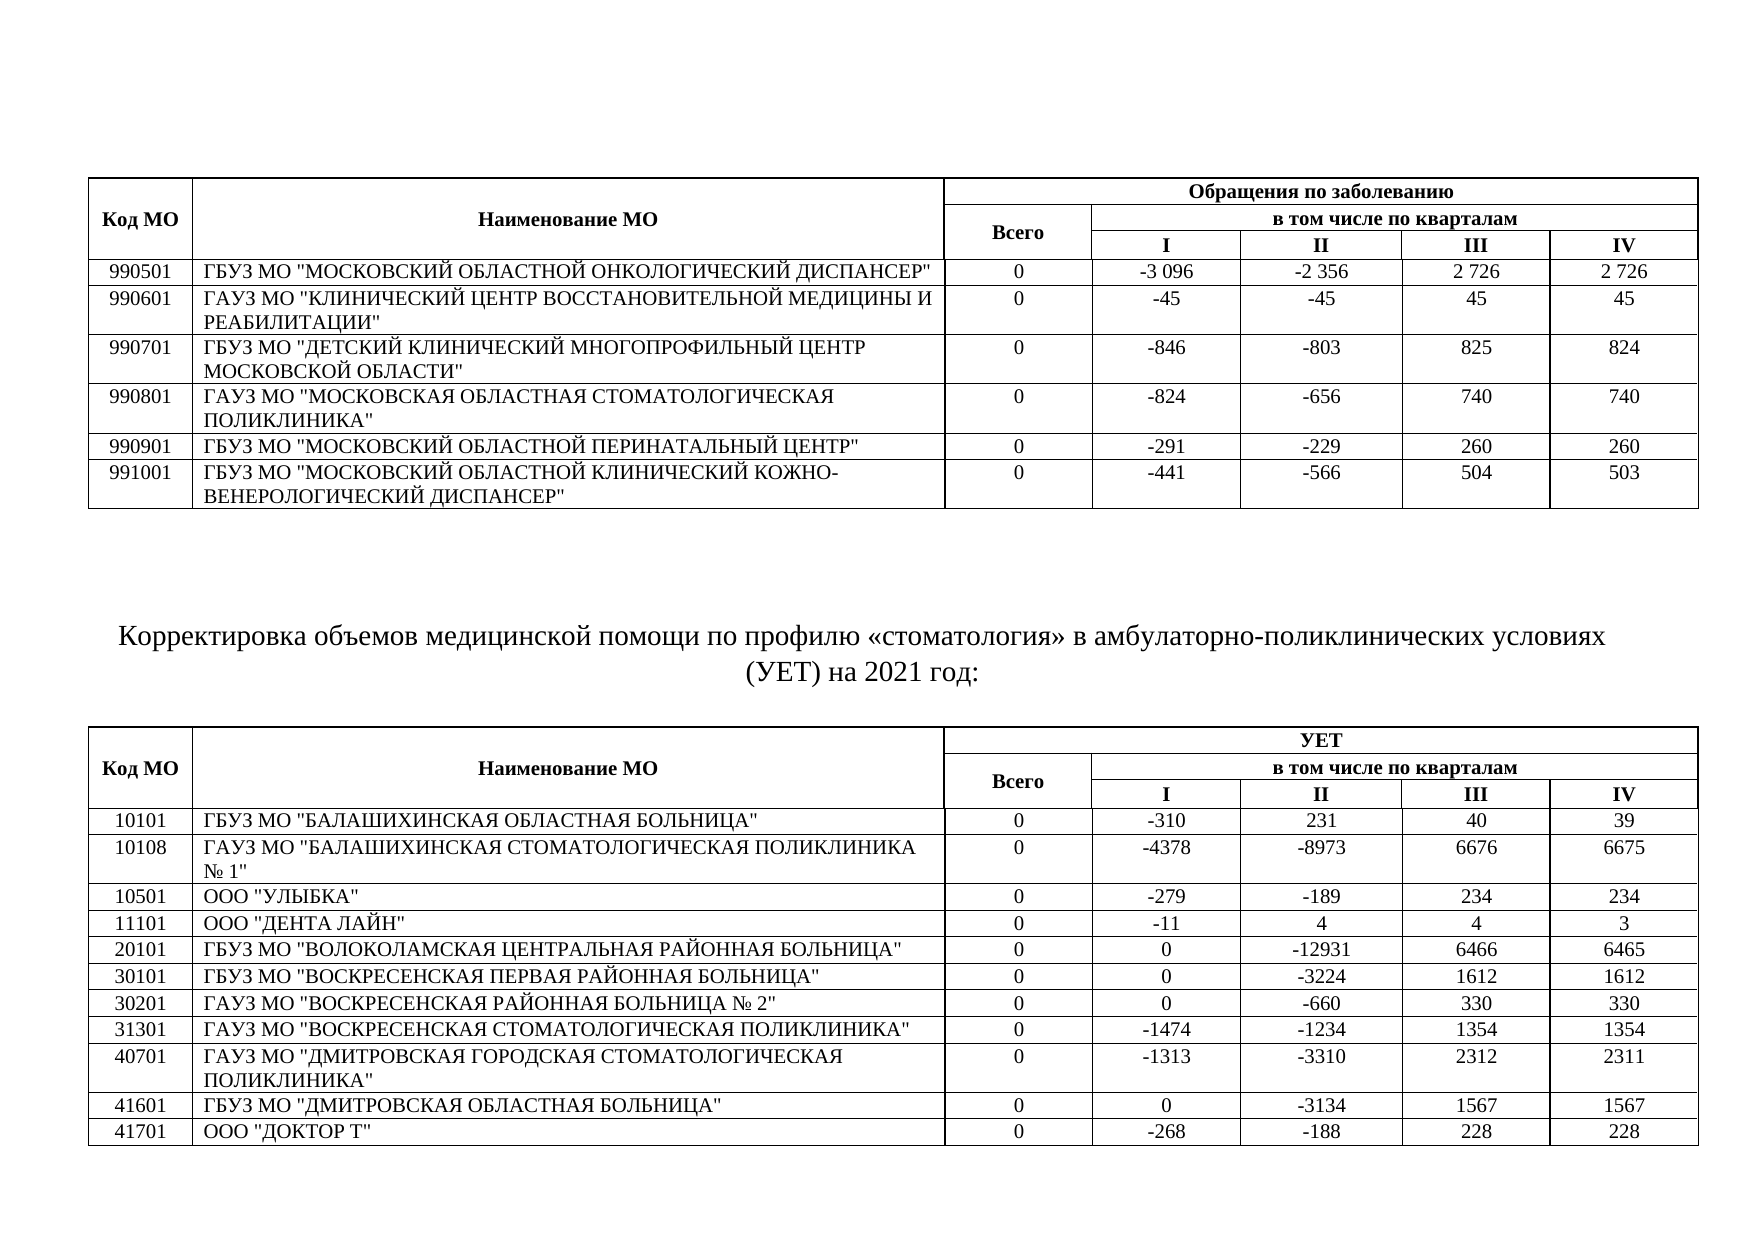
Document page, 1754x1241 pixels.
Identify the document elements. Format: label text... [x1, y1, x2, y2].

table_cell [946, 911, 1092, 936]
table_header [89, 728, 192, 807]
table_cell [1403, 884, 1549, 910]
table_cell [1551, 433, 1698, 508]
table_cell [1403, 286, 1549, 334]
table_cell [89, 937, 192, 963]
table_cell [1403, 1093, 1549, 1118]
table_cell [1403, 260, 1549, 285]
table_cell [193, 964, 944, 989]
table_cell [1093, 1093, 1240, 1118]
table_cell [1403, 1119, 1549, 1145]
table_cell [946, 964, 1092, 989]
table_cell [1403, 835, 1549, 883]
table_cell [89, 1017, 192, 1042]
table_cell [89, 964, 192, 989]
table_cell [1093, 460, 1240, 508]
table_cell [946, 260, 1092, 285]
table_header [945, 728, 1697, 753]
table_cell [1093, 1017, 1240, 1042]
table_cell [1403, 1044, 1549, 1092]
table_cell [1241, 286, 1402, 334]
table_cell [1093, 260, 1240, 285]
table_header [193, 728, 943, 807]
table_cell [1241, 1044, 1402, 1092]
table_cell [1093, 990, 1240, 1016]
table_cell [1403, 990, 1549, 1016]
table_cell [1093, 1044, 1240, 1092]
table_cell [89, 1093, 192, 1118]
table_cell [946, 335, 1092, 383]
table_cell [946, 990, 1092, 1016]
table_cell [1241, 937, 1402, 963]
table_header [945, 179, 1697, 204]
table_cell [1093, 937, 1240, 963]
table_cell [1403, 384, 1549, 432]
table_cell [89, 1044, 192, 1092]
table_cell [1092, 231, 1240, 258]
text (УЕТ) на 2021 год: [89, 654, 1636, 687]
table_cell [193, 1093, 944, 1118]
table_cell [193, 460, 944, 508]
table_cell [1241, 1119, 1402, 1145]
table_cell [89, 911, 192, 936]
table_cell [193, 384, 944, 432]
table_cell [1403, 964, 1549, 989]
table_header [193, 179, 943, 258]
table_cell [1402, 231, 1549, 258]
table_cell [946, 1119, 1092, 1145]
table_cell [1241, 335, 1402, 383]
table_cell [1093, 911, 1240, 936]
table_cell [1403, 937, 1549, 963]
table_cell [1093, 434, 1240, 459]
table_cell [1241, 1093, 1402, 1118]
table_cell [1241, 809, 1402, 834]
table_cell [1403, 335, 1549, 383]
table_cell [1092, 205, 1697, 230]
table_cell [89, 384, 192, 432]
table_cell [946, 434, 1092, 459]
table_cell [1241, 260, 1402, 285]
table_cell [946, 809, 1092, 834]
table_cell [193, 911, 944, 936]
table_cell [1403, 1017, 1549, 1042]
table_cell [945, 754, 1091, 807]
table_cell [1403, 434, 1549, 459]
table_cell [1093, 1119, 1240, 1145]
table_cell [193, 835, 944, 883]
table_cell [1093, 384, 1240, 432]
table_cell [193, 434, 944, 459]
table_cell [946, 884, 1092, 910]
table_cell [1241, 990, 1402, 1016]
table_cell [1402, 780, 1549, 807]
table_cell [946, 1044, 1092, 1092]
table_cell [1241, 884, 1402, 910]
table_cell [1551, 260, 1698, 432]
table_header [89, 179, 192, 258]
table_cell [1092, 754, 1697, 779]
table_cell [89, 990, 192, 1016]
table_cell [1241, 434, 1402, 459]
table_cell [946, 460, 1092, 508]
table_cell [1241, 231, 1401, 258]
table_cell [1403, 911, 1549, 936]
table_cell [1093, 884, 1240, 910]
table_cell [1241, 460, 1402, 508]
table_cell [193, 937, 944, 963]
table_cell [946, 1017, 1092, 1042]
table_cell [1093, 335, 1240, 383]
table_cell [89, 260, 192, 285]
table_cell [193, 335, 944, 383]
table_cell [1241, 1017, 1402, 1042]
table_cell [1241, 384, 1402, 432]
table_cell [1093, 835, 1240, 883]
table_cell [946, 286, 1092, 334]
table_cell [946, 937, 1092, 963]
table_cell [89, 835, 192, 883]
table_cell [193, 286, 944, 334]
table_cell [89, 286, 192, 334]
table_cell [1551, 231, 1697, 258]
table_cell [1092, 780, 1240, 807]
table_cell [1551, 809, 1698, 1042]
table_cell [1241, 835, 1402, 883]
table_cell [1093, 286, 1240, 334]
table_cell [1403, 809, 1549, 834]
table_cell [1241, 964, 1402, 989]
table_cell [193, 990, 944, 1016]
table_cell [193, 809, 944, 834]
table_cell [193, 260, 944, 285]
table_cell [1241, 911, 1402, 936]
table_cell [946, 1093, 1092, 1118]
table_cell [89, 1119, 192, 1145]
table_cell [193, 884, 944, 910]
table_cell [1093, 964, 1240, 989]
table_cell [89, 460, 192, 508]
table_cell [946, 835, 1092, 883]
text Корректировка объемов медицинской помощи по профилю «стоматология» в амбулаторно-поликлинических условиях [89, 618, 1636, 651]
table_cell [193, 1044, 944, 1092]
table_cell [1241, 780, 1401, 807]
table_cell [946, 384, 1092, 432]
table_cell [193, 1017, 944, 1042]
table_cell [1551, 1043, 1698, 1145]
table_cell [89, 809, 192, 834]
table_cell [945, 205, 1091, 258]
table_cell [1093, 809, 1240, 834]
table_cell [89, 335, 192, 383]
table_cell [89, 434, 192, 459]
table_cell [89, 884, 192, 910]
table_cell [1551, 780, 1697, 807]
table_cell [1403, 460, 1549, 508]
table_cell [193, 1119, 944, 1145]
